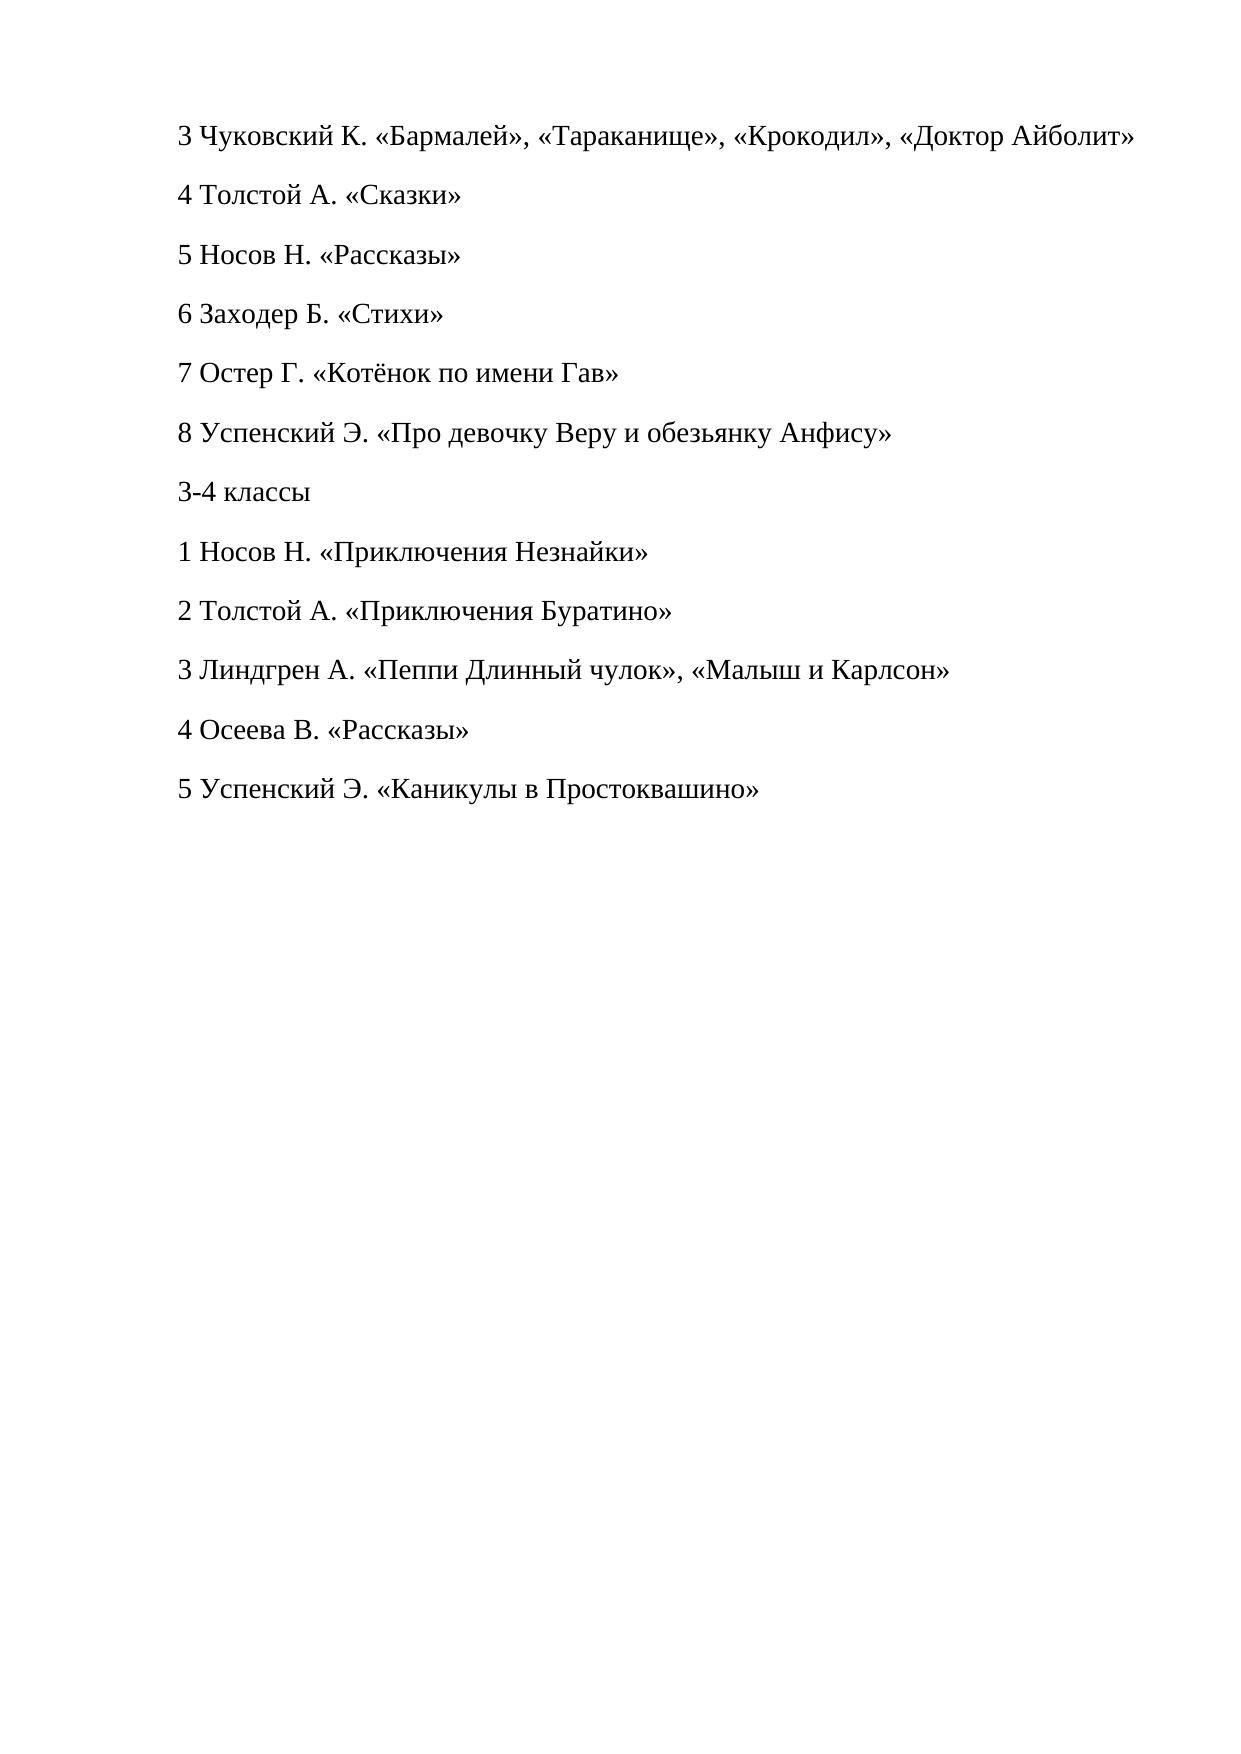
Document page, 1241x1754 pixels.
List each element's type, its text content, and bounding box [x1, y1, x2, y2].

text 4 Осеева В. «Рассказы» [177, 712, 1152, 745]
text 8 Успенский Э. «Про девочку Веру и обезьянку Анфису» [177, 415, 1152, 448]
text 2 Толстой А. «Приключения Буратино» [177, 593, 1152, 627]
text 3 Чуковский К. «Бармалей», «Тараканище», «Крокодил», «Доктор Айболит» [177, 118, 1152, 152]
text 5 Успенский Э. «Каникулы в Простоквашино» [177, 771, 1152, 837]
text 5 Носов Н. «Рассказы» [177, 237, 1152, 270]
text 3-4 классы [177, 474, 1152, 508]
text 1 Носов Н. «Приключения Незнайки» [177, 534, 1152, 567]
text 4 Толстой А. «Сказки» [177, 177, 1152, 211]
text 7 Остер Г. «Котёнок по имени Гав» [177, 356, 1152, 389]
text 6 Заходер Б. «Стихи» [177, 296, 1152, 330]
text 3 Линдгрен А. «Пеппи Длинный чулок», «Малыш и Карлсон» [177, 652, 1152, 686]
